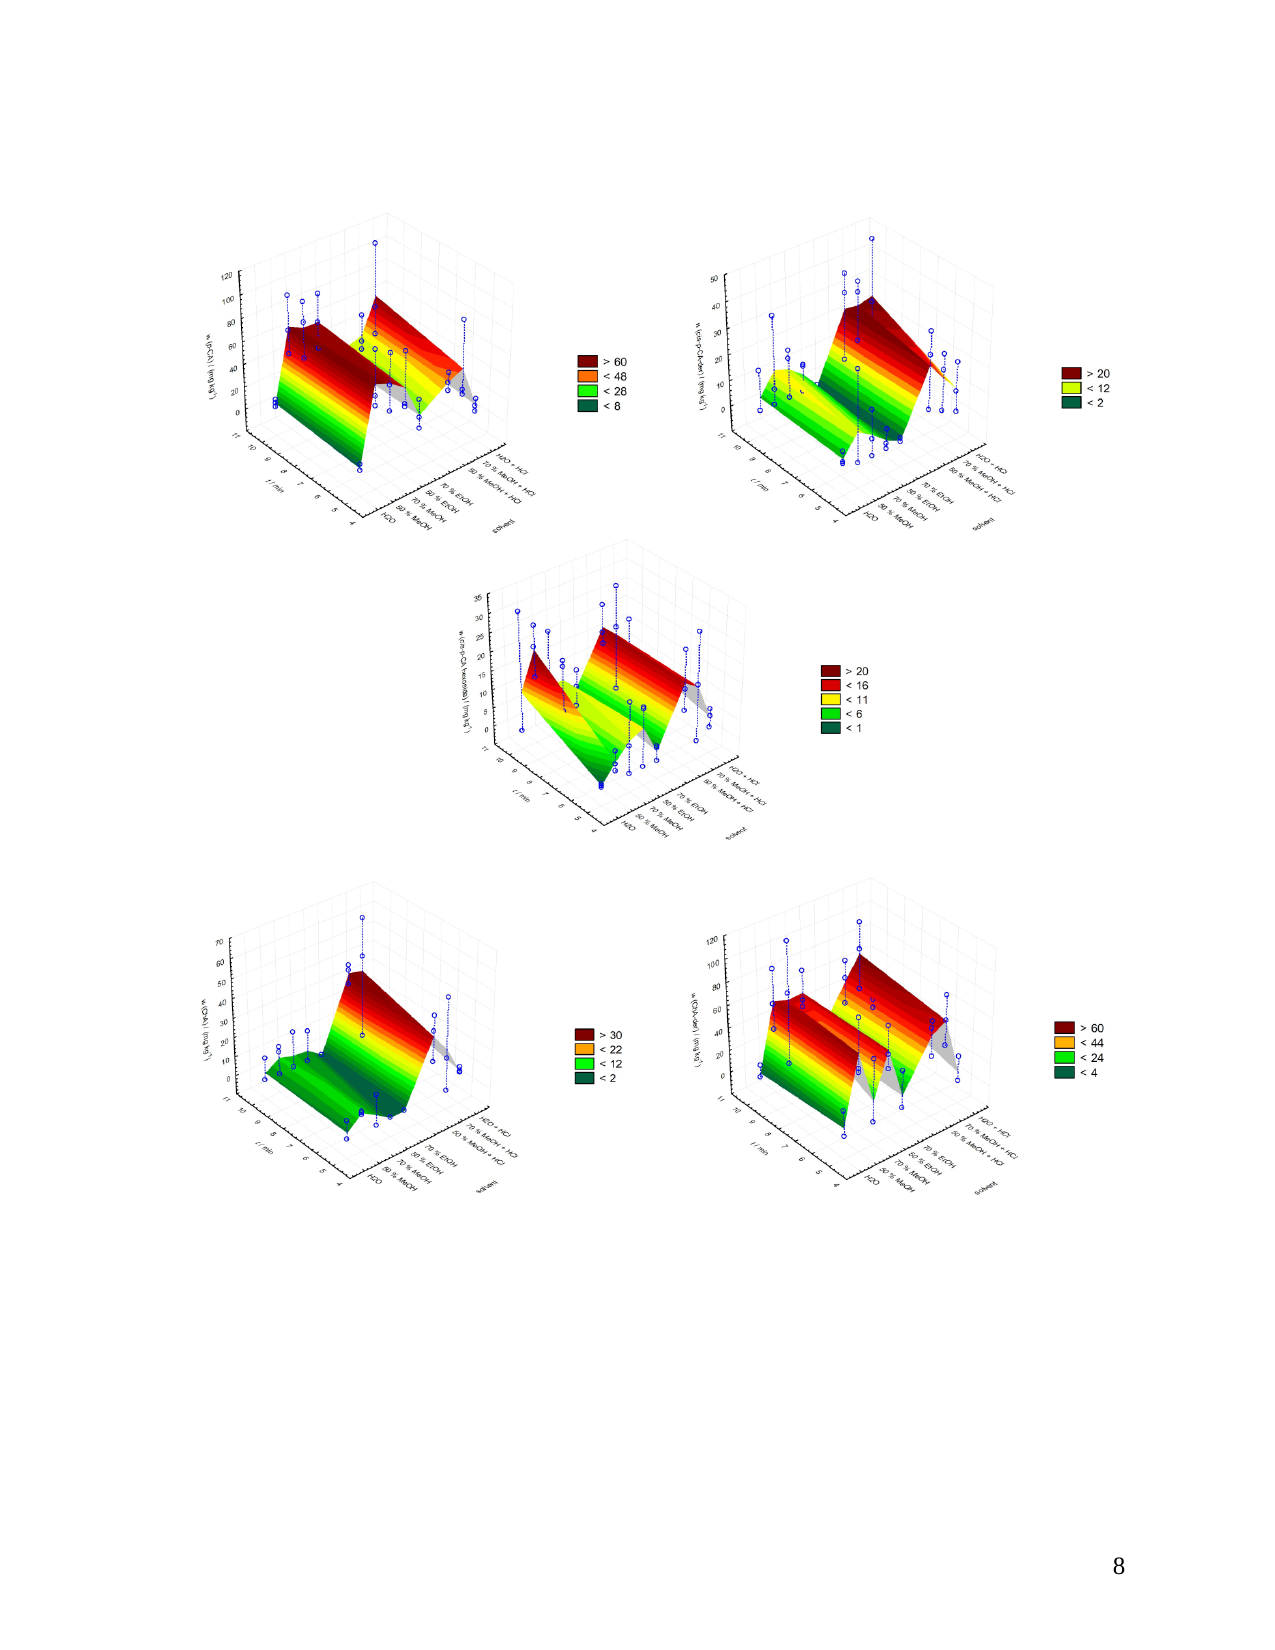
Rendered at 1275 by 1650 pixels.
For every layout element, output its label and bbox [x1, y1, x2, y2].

picture [150, 864, 1115, 1199]
picture [154, 199, 1121, 844]
